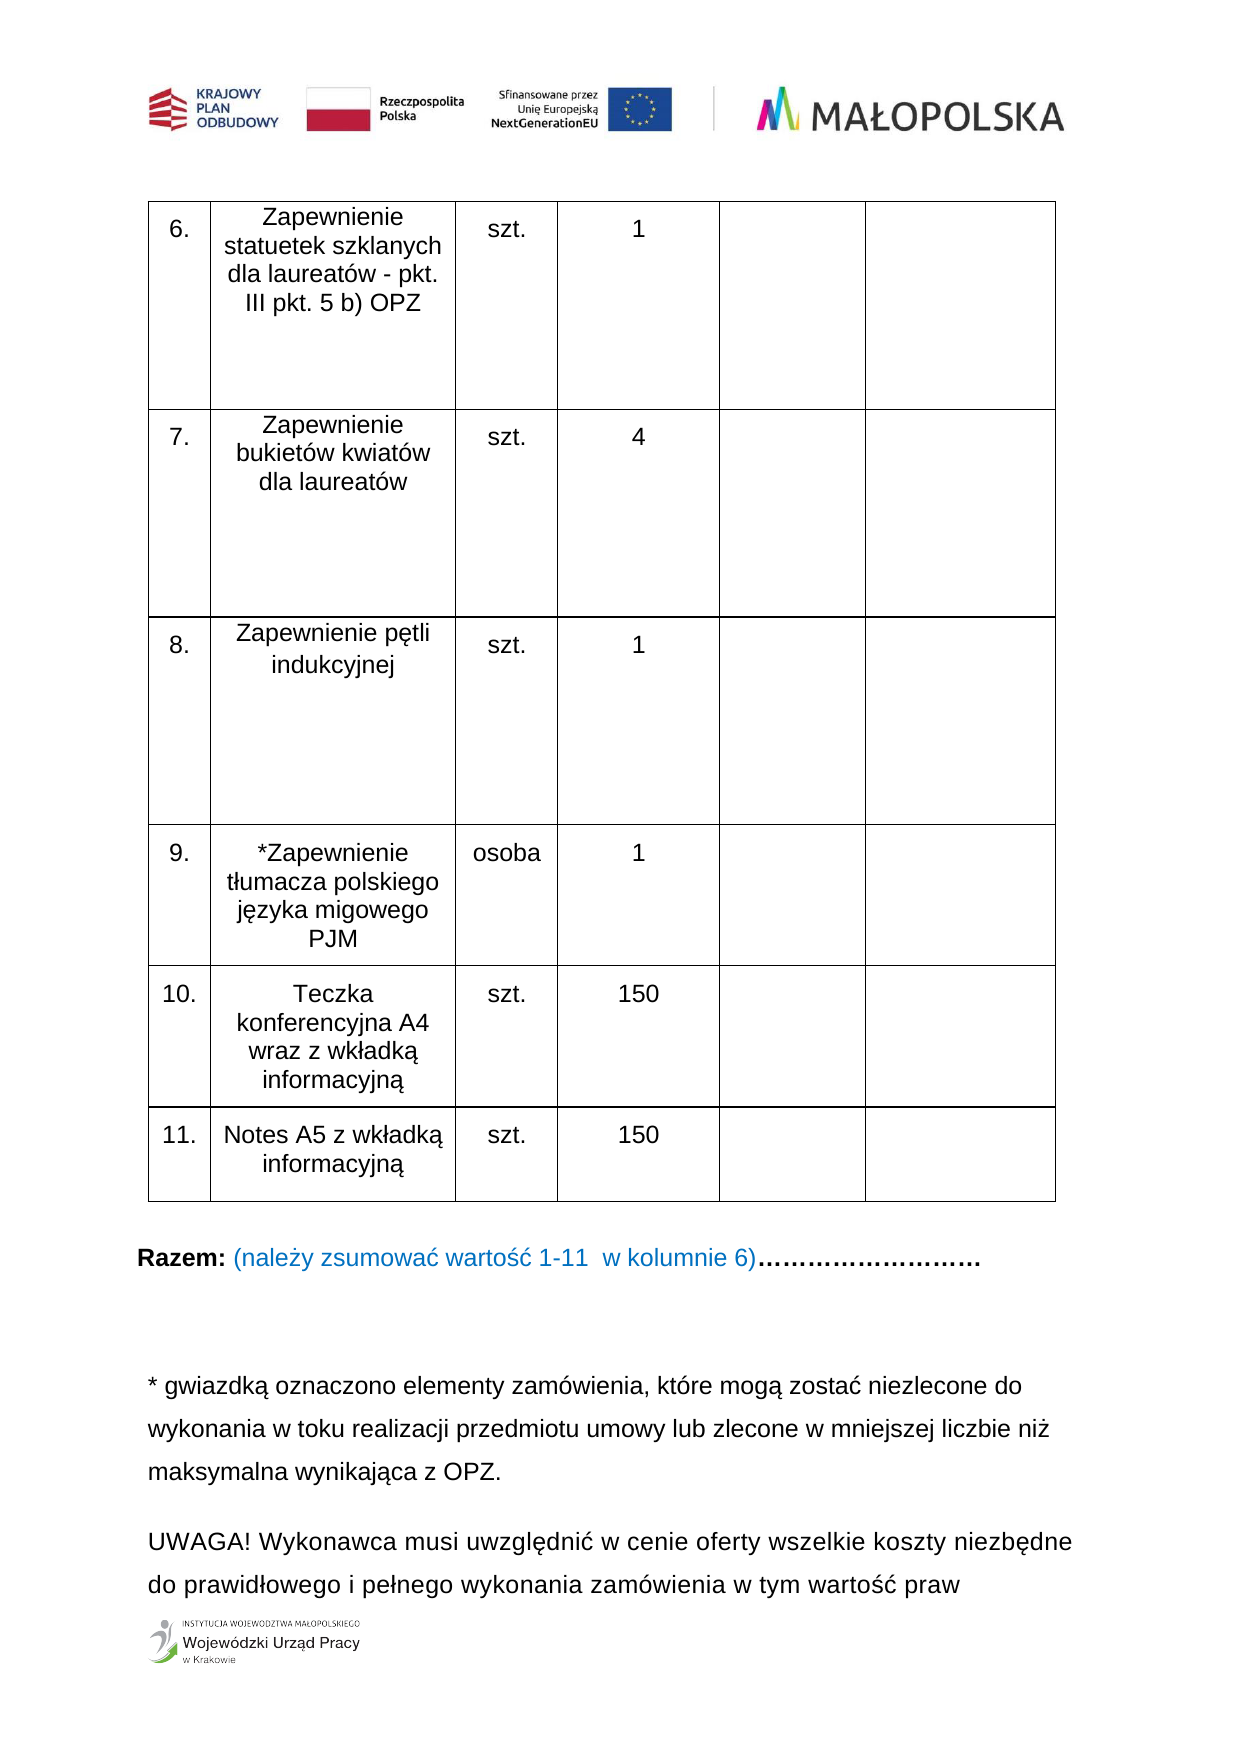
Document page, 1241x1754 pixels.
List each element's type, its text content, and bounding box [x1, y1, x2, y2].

table_cell szt. [456, 618, 557, 824]
table_cell [866, 825, 1055, 965]
table_cell [720, 966, 865, 1106]
table_cell [866, 618, 1055, 824]
text Razem: (należy zsumować wartość 1-11 w kolumnie 6)……………………… [88, 1243, 1093, 1272]
table_cell szt. [456, 1108, 557, 1201]
table_cell [720, 1108, 865, 1201]
table_cell Teczka konferencyjna A4 wraz z wkładką informacyjną [211, 966, 455, 1106]
table_cell 10. [149, 966, 210, 1106]
table_cell 9. [149, 825, 210, 965]
table_cell Zapewnienie bukietów kwiatów dla laureatów [211, 410, 455, 616]
table_cell [866, 410, 1055, 616]
table_cell [866, 202, 1055, 409]
table_cell 1 [558, 202, 719, 409]
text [148, 1526, 1093, 1598]
table_cell [866, 1108, 1055, 1201]
table_cell 1 [558, 618, 719, 824]
text * gwiazdką oznaczono elementy zamówienia, które mogą zostać niezlecone do wykonania w toku realizacji przedmiotu umowy lub zlecone w mniejszej liczbie niż maksymalna wynikająca z OPZ. [148, 1371, 1093, 1486]
table_cell [720, 618, 865, 824]
table_cell [720, 410, 865, 616]
table_cell osoba [456, 825, 557, 965]
table_cell 1 [558, 825, 719, 965]
table_cell szt. [456, 202, 557, 409]
table_cell Zapewnienie statuetek szklanych dla laureatów - pkt. III pkt. 5 b) OPZ [211, 202, 455, 409]
table_cell Zapewnienie pętli indukcyjnej [211, 618, 455, 824]
table_cell szt. [456, 410, 557, 616]
table_cell [866, 966, 1055, 1106]
table_cell 8. [149, 618, 210, 824]
table_cell 150 [558, 966, 719, 1106]
table_cell szt. [456, 966, 557, 1106]
table_cell 11. [149, 1108, 210, 1201]
table_cell [720, 202, 865, 409]
table_cell 150 [558, 1108, 719, 1201]
table_cell 6. [149, 202, 210, 409]
table_cell Notes A5 z wkładką informacyjną [211, 1108, 455, 1201]
table_cell [720, 825, 865, 965]
table_cell 7. [149, 410, 210, 616]
table_cell 4 [558, 410, 719, 616]
table_cell *Zapewnienie tłumacza polskiego języka migowego PJM [211, 825, 455, 965]
picture [147, 1620, 360, 1666]
